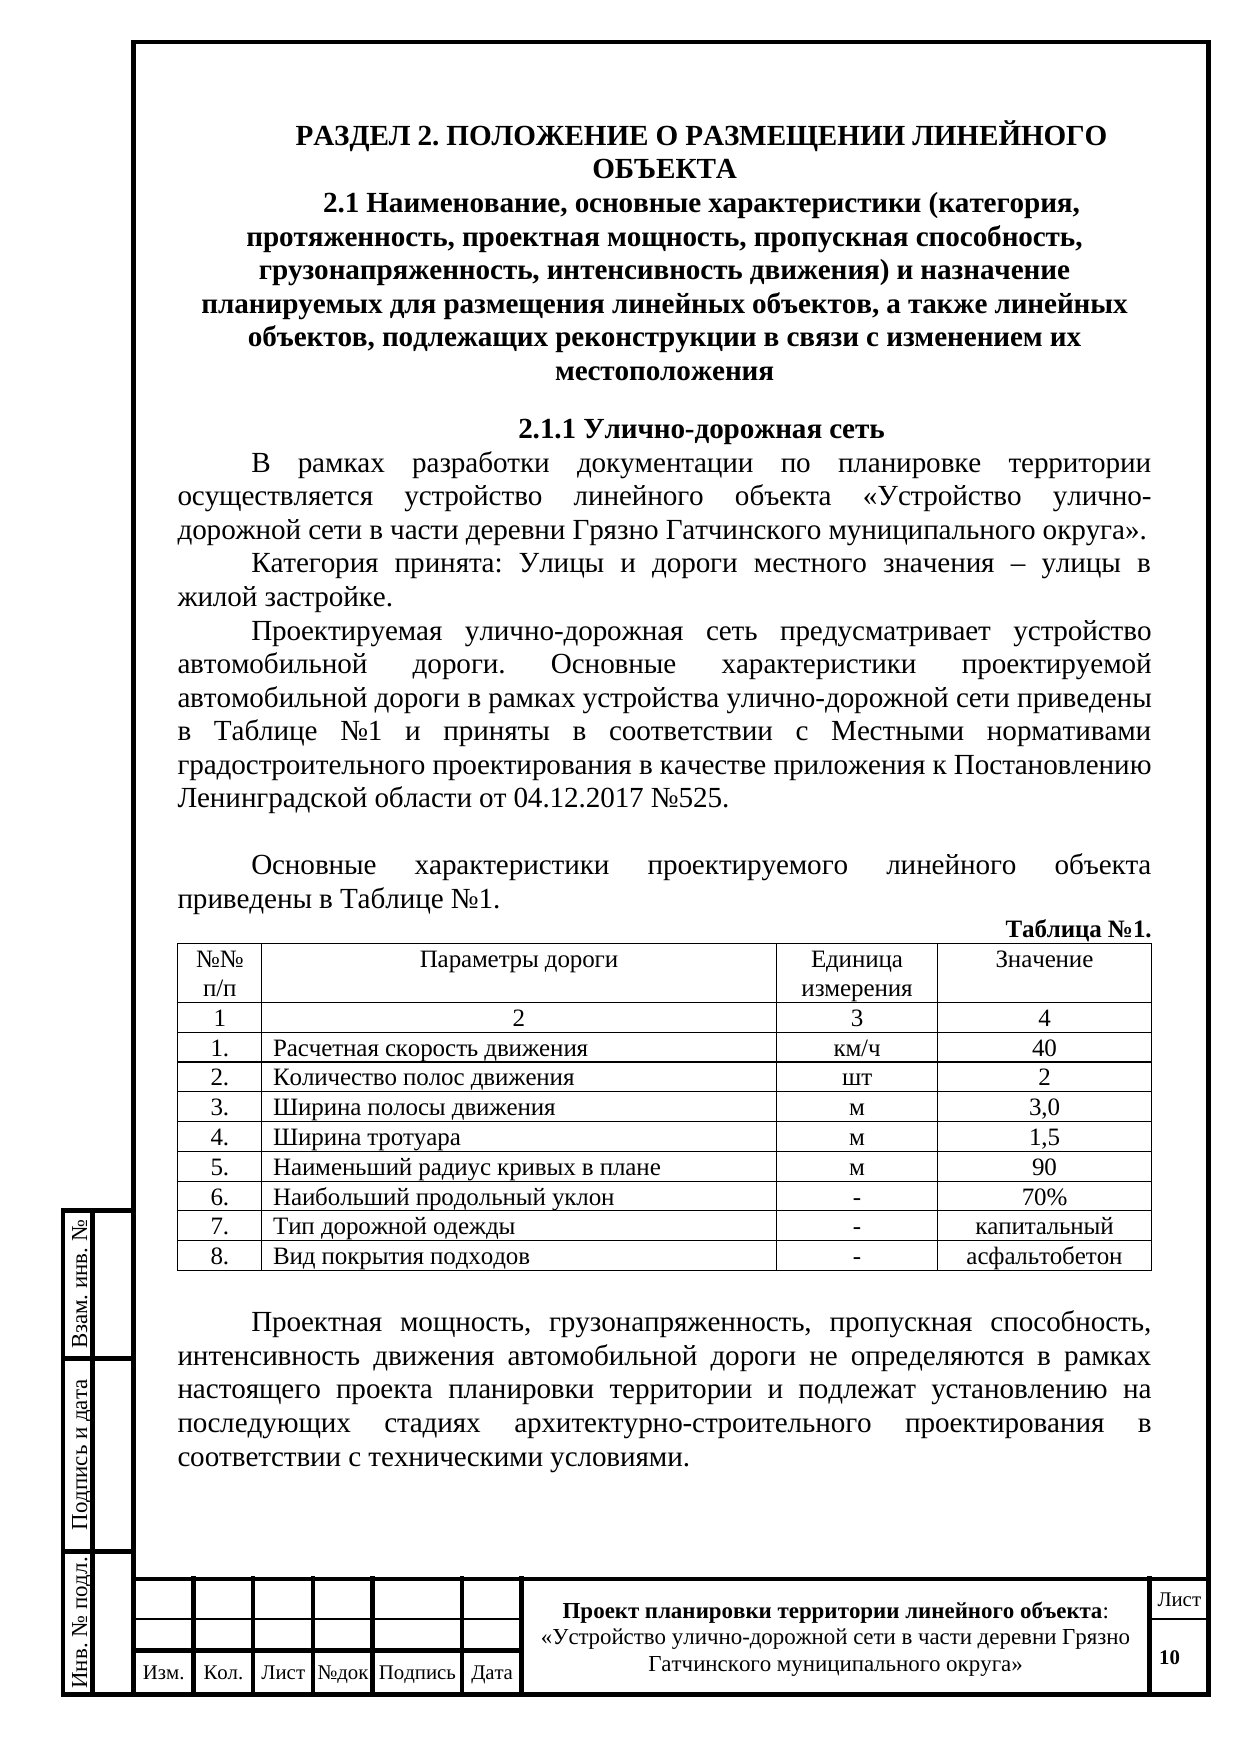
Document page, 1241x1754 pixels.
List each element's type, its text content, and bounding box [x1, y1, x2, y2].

table_cell 7. [178, 1211, 261, 1240]
table_cell Наибольший продольный уклон [262, 1182, 776, 1210]
table_cell м [777, 1152, 937, 1181]
table_cell шт [777, 1063, 937, 1091]
table_cell - [777, 1241, 937, 1270]
table_cell 40 [938, 1033, 1151, 1061]
table_header Значение [938, 944, 1151, 1002]
table_cell Наименьший радиус кривых в плане [262, 1152, 776, 1181]
table_header №№ п/п [178, 944, 261, 1002]
text Проектируемая улично-дорожная сеть предусматривает устройство автомобильной дороги. Основные характеристики проектируемой автомобильной дороги в рамках устройства улично-дорожной сети приведены в Таблице №1 и приняты в соответствии с Местными нормативами градостроительного проектирования в качестве приложения к Постановлению Ленинградской области от 04.12.2017 №525. [177, 613, 1152, 814]
table_cell Расчетная скорость движения [262, 1033, 776, 1061]
table_cell 5. [178, 1152, 261, 1181]
table_cell 70% [938, 1182, 1151, 1210]
text Проектная мощность, грузонапряженность, пропускная способность, интенсивность движения автомобильной дороги не определяются в рамках настоящего проекта планировки территории и подлежат установлению на последующих стадиях архитектурно-строительного проектирования в соответствии с техническими условиями. [177, 1304, 1152, 1472]
table_cell 3,0 [938, 1092, 1151, 1121]
table_cell - [777, 1211, 937, 1240]
table_cell 90 [938, 1152, 1151, 1181]
table_cell 3. [178, 1092, 261, 1121]
text В рамках разработки документации по планировке территории осуществляется устройство линейного объекта «Устройство улично-дорожной сети в части деревни Грязно Гатчинского муниципального округа». [177, 445, 1152, 546]
table_cell км/ч [777, 1033, 937, 1061]
table_cell Ширина тротуара [262, 1122, 776, 1151]
table_cell капитальный [938, 1211, 1151, 1240]
table_cell - [777, 1182, 937, 1210]
table_cell 3 [777, 1003, 937, 1032]
table_cell 8. [178, 1241, 261, 1270]
table_cell 6. [178, 1182, 261, 1210]
table_cell Тип дорожной одежды [262, 1211, 776, 1240]
table_header Единица измерения [777, 944, 937, 1002]
table_cell Количество полос движения [262, 1063, 776, 1091]
table_cell 2 [938, 1063, 1151, 1091]
table_cell асфальтобетон [938, 1241, 1151, 1270]
table_cell м [777, 1122, 937, 1151]
table_cell 1,5 [938, 1122, 1151, 1151]
table_cell 4. [178, 1122, 261, 1151]
table_cell 2 [262, 1003, 776, 1032]
text Таблица №1. [177, 914, 1152, 943]
text Категория принята: Улицы и дороги местного значения – улицы в жилой застройке. [177, 546, 1152, 613]
text Основные характеристики проектируемого линейного объекта приведены в Таблице №1. [177, 847, 1152, 914]
table_cell 1. [178, 1033, 261, 1061]
text 2.1 Наименование, основные характеристики (категория, протяженность, проектная мощность, пропускная способность, грузонапряженность, интенсивность движения) и назначение планируемых для размещения линейных объектов, а также линейных объектов, подлежащих реконструкции в связи с изменением их местоположения [177, 185, 1152, 386]
table_cell м [777, 1092, 937, 1121]
text 2.1.1 Улично-дорожная сеть [177, 411, 1152, 445]
table_cell 4 [938, 1003, 1151, 1032]
table_cell 1 [178, 1003, 261, 1032]
table_cell Вид покрытия подходов [262, 1241, 776, 1270]
table_cell Ширина полосы движения [262, 1092, 776, 1121]
text РАЗДЕЛ 2. ПОЛОЖЕНИЕ О РАЗМЕЩЕНИИ ЛИНЕЙНОГО ОБЪЕКТА [177, 118, 1152, 185]
table_header Параметры дороги [262, 944, 776, 1002]
table_cell 2. [178, 1063, 261, 1091]
